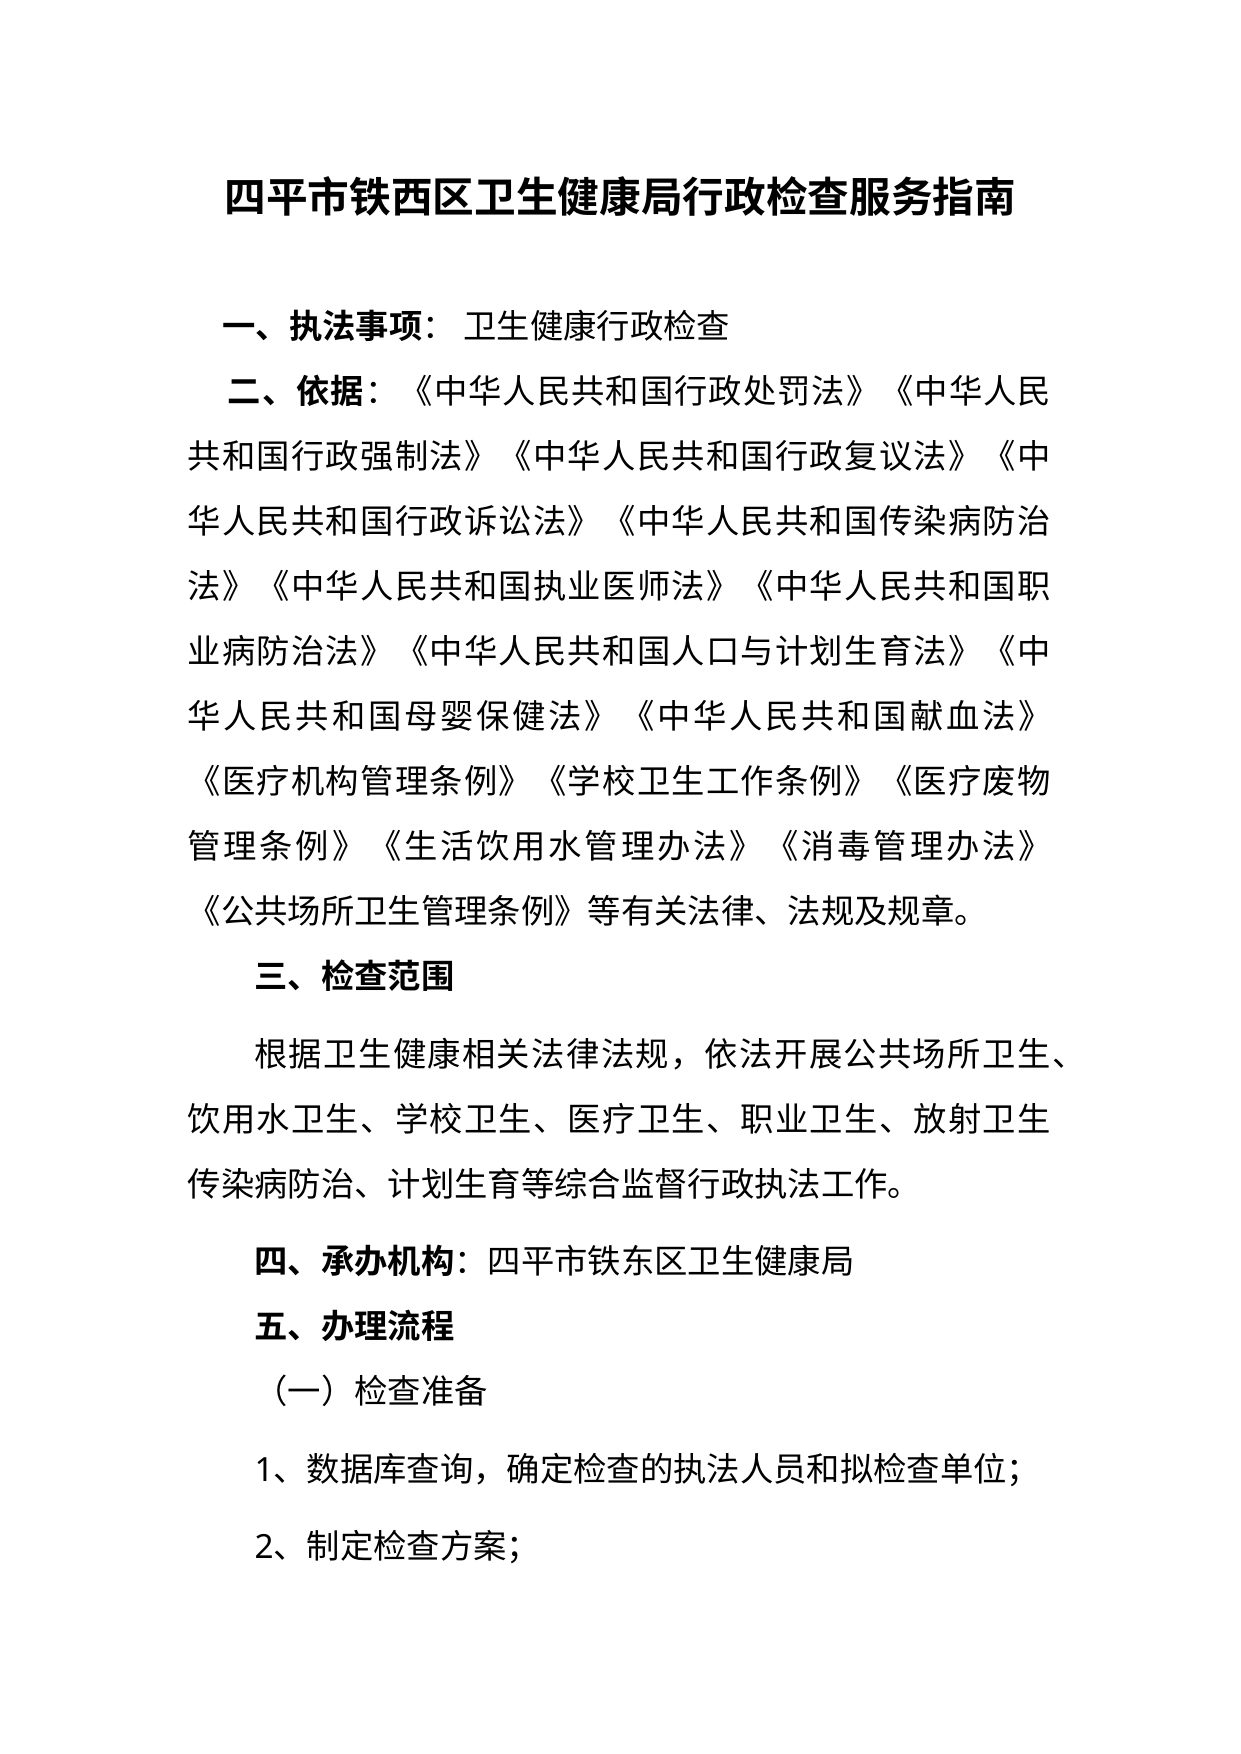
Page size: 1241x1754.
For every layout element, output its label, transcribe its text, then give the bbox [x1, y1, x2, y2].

text 一、执法事项： 卫生健康行政检查 [187, 292, 1053, 357]
text 四、承办机构：四平市铁东区卫生健康局 [187, 1227, 1053, 1292]
text 2、制定检查方案； [187, 1512, 1053, 1577]
text 三、检查范围 [187, 942, 1053, 1007]
text 根据卫生健康相关法律法规，依法开展公共场所卫生、饮用水卫生、学校卫生、医疗卫生、职业卫生、放射卫生、传染病防治、计划生育等综合监督行政执法工作。 [187, 1019, 1053, 1214]
text 1、数据库查询，确定检查的执法人员和拟检查单位； [187, 1434, 1053, 1499]
text 二、依据：《中华人民共和国行政处罚法》《中华人民共和国行政强制法》《中华人民共和国行政复议法》《中华人民共和国行政诉讼法》《中华人民共和国传染病防治法》《中华人民共和国执业医师法》《中华人民共和国职业病防治法》《中华人民共和国人口与计划生育法》《中华人民共和国母婴保健法》《中华人民共和国献血法》《医疗机构管理条例》《学校卫生工作条例》《医疗废物管理条例》《生活饮用水管理办法》《消毒管理办法》《公共场所卫生管理条例》等有关法律、法规及规章。 [187, 357, 1053, 942]
text 四平市铁西区卫生健康局行政检查服务指南 [187, 162, 1053, 227]
text （一）检查准备 [187, 1357, 1053, 1422]
text 五、办理流程 [187, 1292, 1053, 1357]
